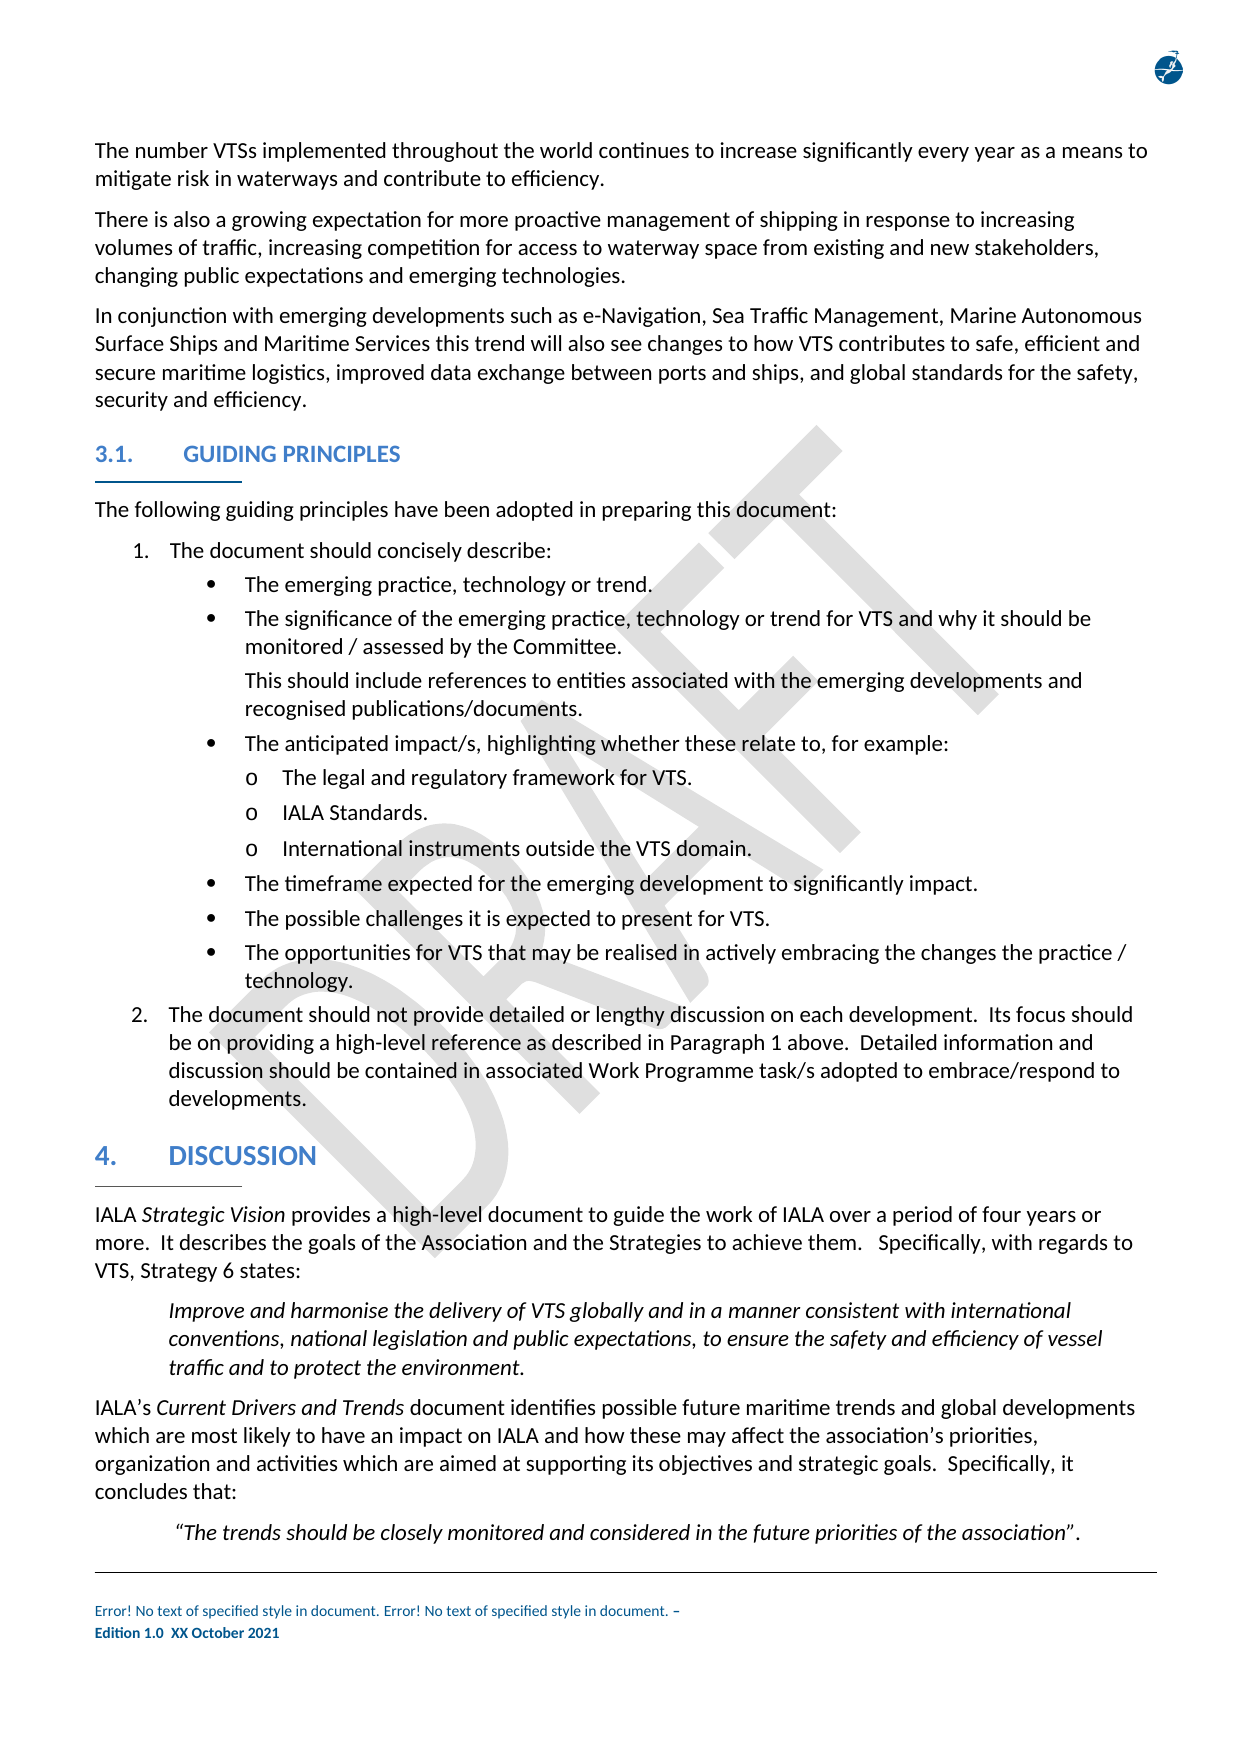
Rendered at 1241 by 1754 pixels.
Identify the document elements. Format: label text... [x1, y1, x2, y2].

list The anticipated impact/s, highlighting whether these relate to, for example: [207, 729, 1157, 757]
list The legal and regulatory framework for VTS. [244, 763, 1157, 792]
text The following guiding principles have been adopted in preparing this document: [94, 495, 1157, 523]
list The document should concisely describe: [132, 536, 1157, 564]
list The timeframe expected for the emerging development to significantly impact. [207, 869, 1157, 897]
list The opportunities for VTS that may be realised in actively embracing the changes the practice / technology. [207, 938, 1157, 994]
list IALA Standards. [244, 798, 1157, 828]
text There is also a growing expectation for more proactive management of shipping in response to increasing volumes of traffic, increasing competition for access to waterway space from existing and new stakeholders, changing public expectations and emerging technologies. [94, 205, 1157, 289]
subtitle DISCUSSION [94, 1137, 1157, 1173]
text IALA’s Current Drivers and Trends document identifies possible future maritime trends and global developments which are most likely to have an impact on IALA and how these may affect the association’s priorities, organization and activities which are aimed at supporting its objectives and strategic goals. Specifically, it concludes that: [94, 1393, 1157, 1505]
picture [1123, 0, 1241, 119]
subtitle Guiding Principles [94, 439, 1157, 469]
text This should include references to entities associated with the emerging developments and recognised publications/documents. [244, 667, 1157, 723]
text In conjunction with emerging developments such as e-Navigation, Sea Traffic Management, Marine Autonomous Surface Ships and Maritime Services this trend will also see changes to how VTS contributes to safe, efficient and secure maritime logistics, improved data exchange between ports and ships, and global standards for the safety, security and efficiency. [94, 302, 1157, 414]
list The possible challenges it is expected to present for VTS. [207, 904, 1157, 932]
text IALA Strategic Vision provides a high-level document to guide the work of IALA over a period of four years or more. It describes the goals of the Association and the Strategies to achieve them. Specifically, with regards to VTS, Strategy 6 states: [94, 1200, 1157, 1284]
list The emerging practice, technology or trend. [207, 570, 1157, 598]
text The number VTSs implemented throughout the world continues to increase significantly every year as a means to mitigate risk in waterways and contribute to efficiency. [94, 136, 1157, 192]
text “The trends should be closely monitored and considered in the future priorities of the association”. [168, 1518, 1157, 1546]
text Improve and harmonise the delivery of VTS globally and in a manner consistent with international conventions, national legislation and public expectations, to ensure the safety and efficiency of vessel traffic and to protect the environment. [168, 1297, 1157, 1381]
list International instruments outside the VTS domain. [244, 834, 1157, 863]
list The significance of the emerging practice, technology or trend for VTS and why it should be monitored / assessed by the Committee. [207, 604, 1157, 660]
list The document should not provide detailed or lengthy discussion on each development. Its focus should be on providing a high-level reference as described in Paragraph 1 above. Detailed information and discussion should be contained in associated Work Programme task/s adopted to embrace/respond to developments. [131, 1000, 1157, 1112]
